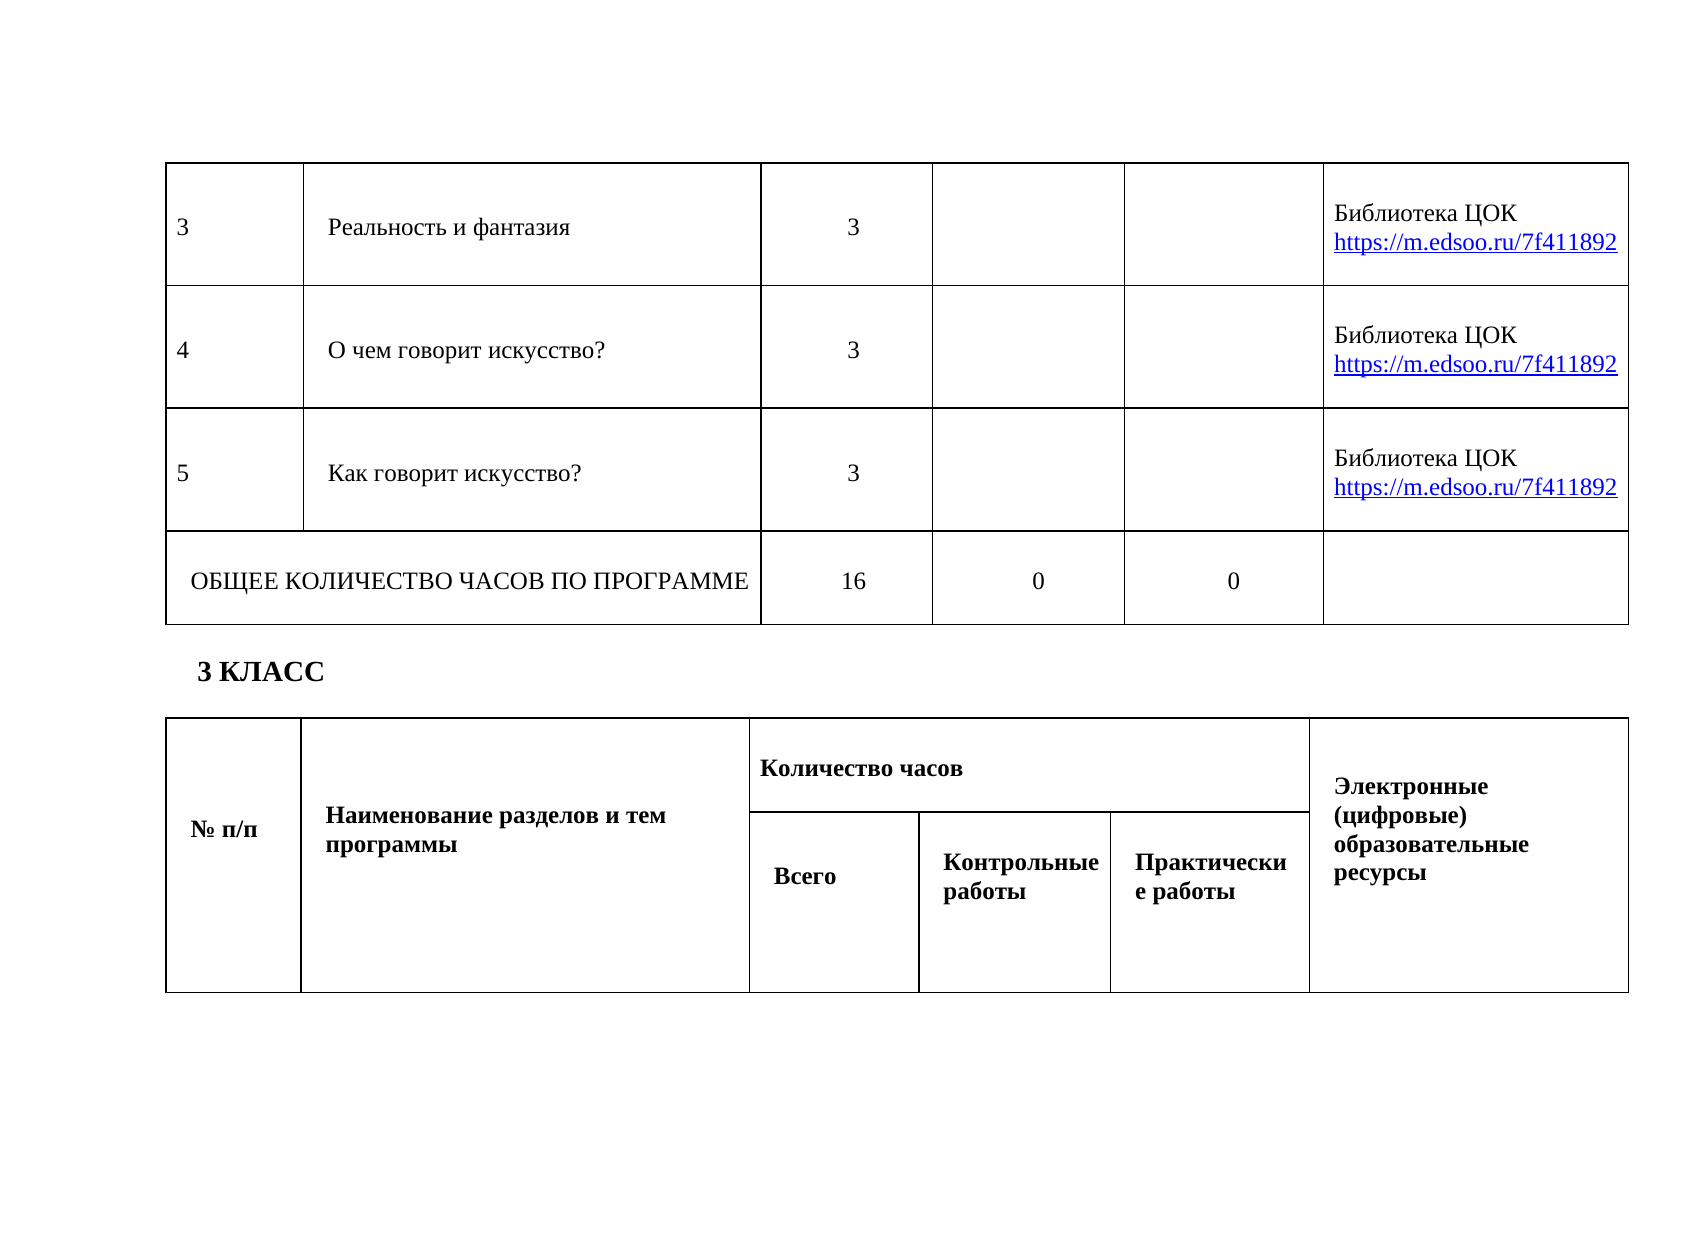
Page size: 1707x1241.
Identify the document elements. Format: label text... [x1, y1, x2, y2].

text 3 КЛАСС [190, 654, 1618, 688]
table_cell 16 [762, 532, 932, 624]
table_cell [933, 164, 1124, 285]
table_cell 3 [762, 164, 932, 285]
table_cell Как говорит искусство? [304, 409, 760, 530]
table_cell 0 [1125, 532, 1323, 624]
table_cell Библиотека ЦОК https://m.edsoo.ru/7f411892 [1324, 409, 1628, 530]
table_header № п/п [167, 719, 300, 992]
table_cell Контрольные работы [920, 813, 1110, 992]
table_cell 4 [167, 286, 303, 407]
table_cell О чем говорит искусство? [304, 286, 760, 407]
table_cell ОБЩЕЕ КОЛИЧЕСТВО ЧАСОВ ПО ПРОГРАММЕ [167, 532, 760, 624]
table_cell [1125, 286, 1323, 407]
table_cell Реальность и фантазия [304, 164, 760, 285]
table_cell [1125, 164, 1323, 285]
table_cell 3 [167, 164, 303, 285]
table_cell Практические работы [1111, 813, 1309, 992]
table_cell 3 [762, 409, 932, 530]
table_cell [933, 409, 1124, 530]
table_cell 3 [762, 286, 932, 407]
table_header Электронные (цифровые) образовательные ресурсы [1310, 719, 1628, 992]
table_cell Всего [750, 813, 918, 992]
table_cell [933, 286, 1124, 407]
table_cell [1324, 164, 1628, 285]
table_cell [1324, 532, 1628, 624]
table_header Количество часов [750, 719, 1309, 811]
table_cell 0 [933, 532, 1124, 624]
table_cell 5 [167, 409, 303, 530]
table_cell [1125, 409, 1323, 530]
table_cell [1324, 286, 1628, 407]
table_header Наименование разделов и тем программы [302, 719, 749, 992]
